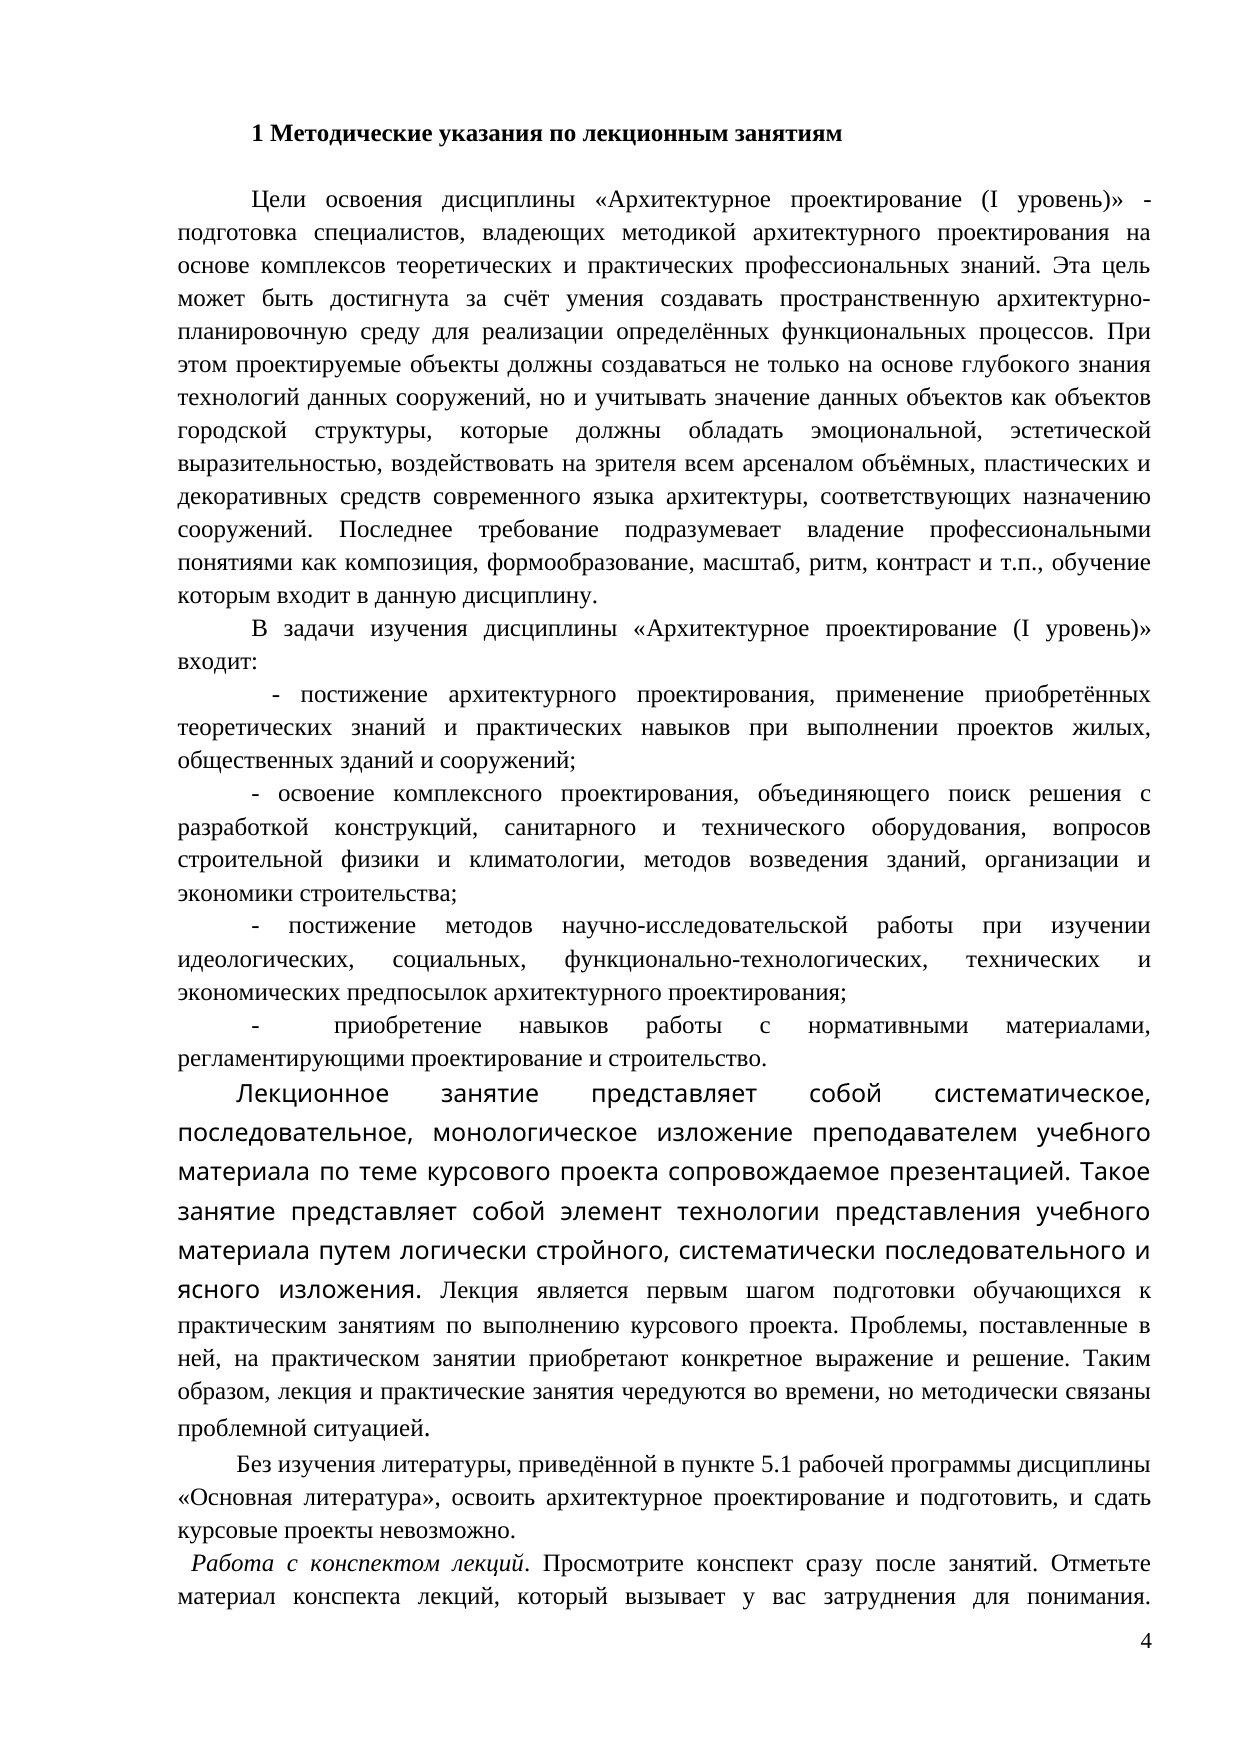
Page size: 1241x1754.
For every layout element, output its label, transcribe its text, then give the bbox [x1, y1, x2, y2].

text - постижение методов научно-исследовательской работы при изучении идеологических, социальных, функционально-технологических, технических и экономических предпосылок архитектурного проектирования; [177, 911, 1152, 1005]
text Цели освоения дисциплины «Архитектурное проектирование (I уровень)» - подготовка специалистов, владеющих методикой архитектурного проектирования на основе комплексов теоретических и практических профессиональных знаний. Эта цель может быть достигнута за счёт умения создавать пространственную архитектурно-планировочную среду для реализации определённых функциональных процессов. При этом проектируемые объекты должны создаваться не только на основе глубокого знания технологий данных сооружений, но и учитывать значение данных объектов как объектов городской структуры, которые должны обладать эмоциональной, эстетической выразительностью, воздействовать на зрителя всем арсеналом объёмных, пластических и декоративных средств современного языка архитектуры, соответствующих назначению сооружений. Последнее требование подразумевает владение профессиональными понятиями как композиция, формообразование, масштаб, ритм, контраст и т.п., обучение которым входит в данную дисциплину. [177, 184, 1152, 609]
text 1 Методические указания по лекционным занятиям [177, 118, 1152, 147]
text В задачи изучения дисциплины «Архитектурное проектирование (I уровень)» входит: [177, 613, 1152, 675]
text - постижение архитектурного проектирования, применение приобретённых теоретических знаний и практических навыков при выполнении проектов жилых, общественных зданий и сооружений; [177, 679, 1152, 774]
text Без изучения литературы, приведённой в пункте 5.1 рабочей программы дисциплины «Основная литература», освоить архитектурное проектирование и подготовить, и сдать курсовые проекты невозможно. [177, 1449, 1152, 1544]
text Лекционное занятие представляет собой систематическое, последовательное, монологическое изложение преподавателем учебного материала по теме курсового проекта сопровождаемое презентацией. Такое занятие представляет собой элемент технологии представления учебного материала путем логически стройного, систематически последовательного и ясного изложения. Лекция является первым шагом подготовки обучающихся к практическим занятиям по выполнению курсового проекта. Проблемы, поставленные в ней, на практическом занятии приобретают конкретное выражение и решение. Таким образом, лекция и практические занятия чередуются во времени, но методически связаны проблемной ситуацией. [177, 1076, 1152, 1444]
text - приобретение навыков работы с нормативными материалами, регламентирующими проектирование и строительство. [177, 1010, 1152, 1071]
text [177, 1548, 1152, 1610]
text - освоение комплексного проектирования, объединяющего поиск решения с разработкой конструкций, санитарного и технического оборудования, вопросов строительной физики и климатологии, методов возведения зданий, организации и экономики строительства; [177, 778, 1152, 906]
